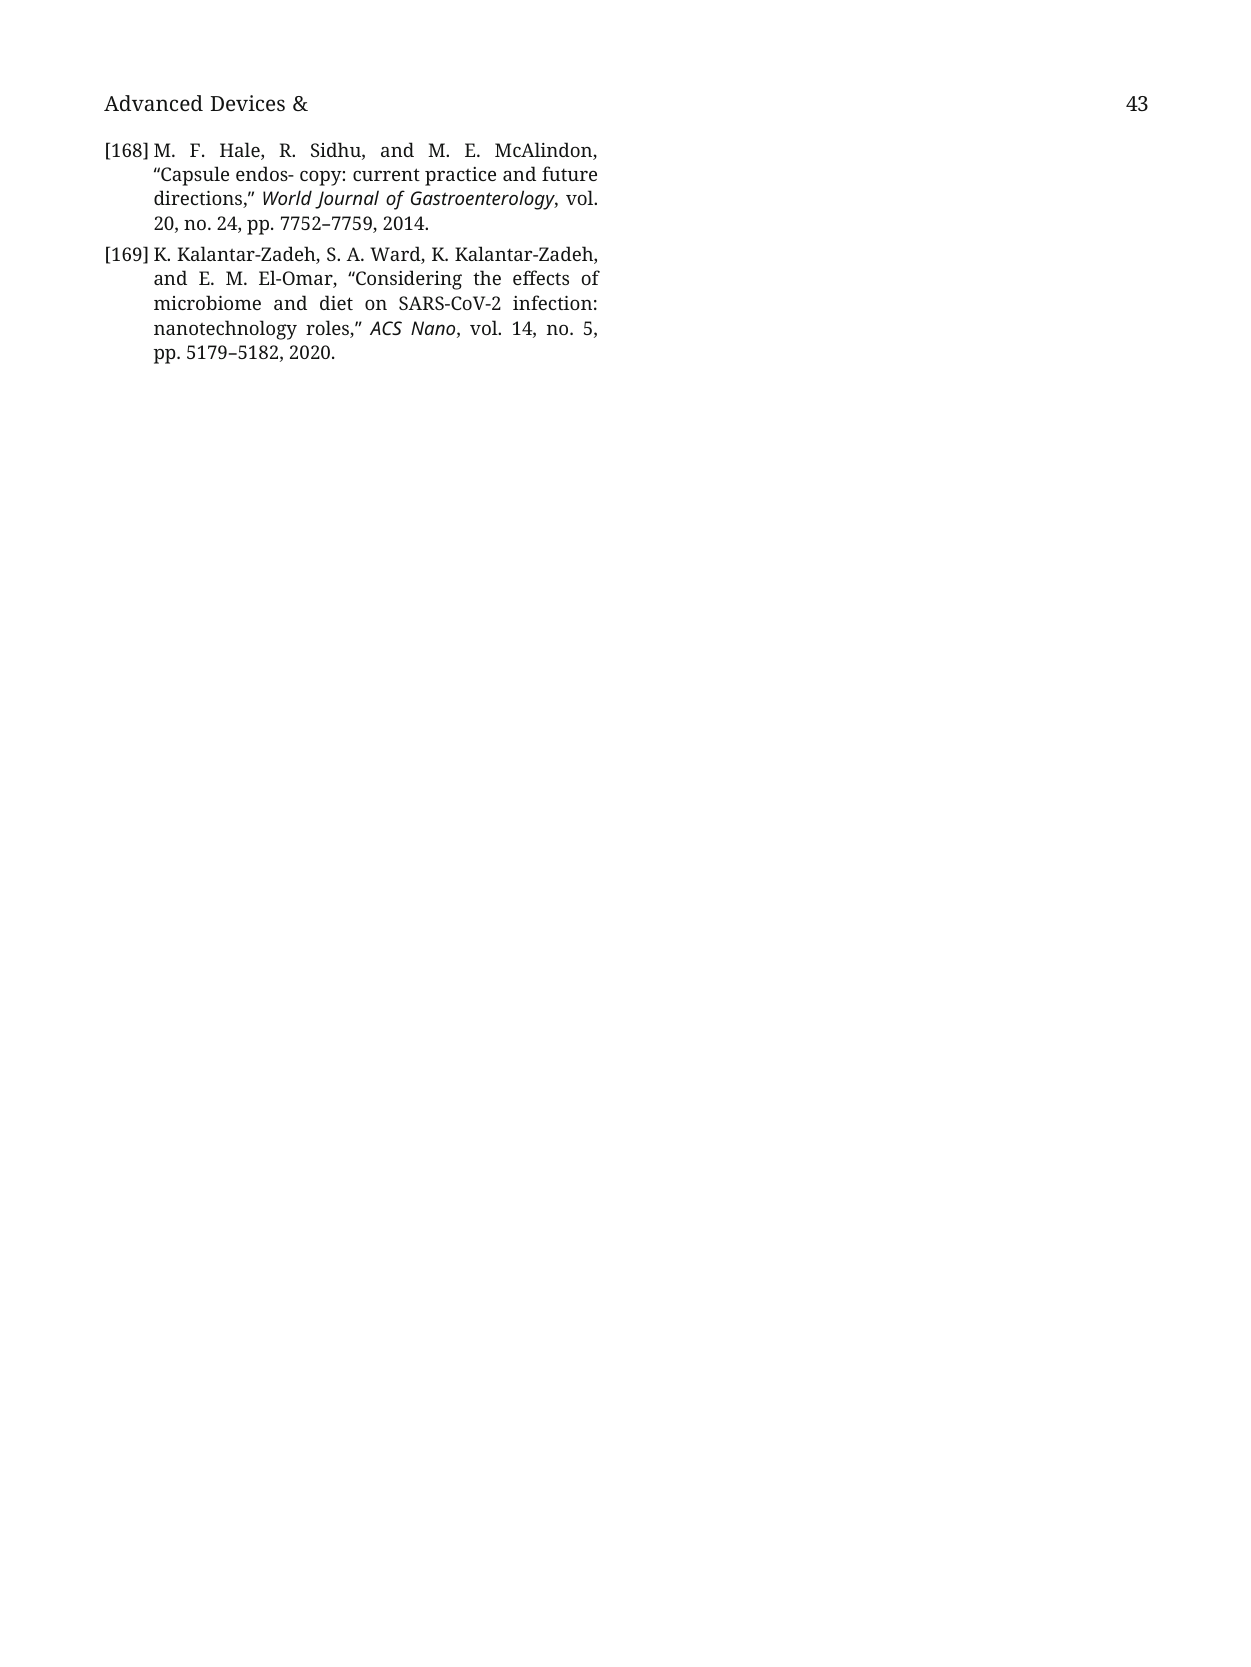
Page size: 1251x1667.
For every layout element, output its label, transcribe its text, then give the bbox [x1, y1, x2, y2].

list M. F. Hale, R. Sidhu, and M. E. McAlindon, “Capsule endos- copy: current practice and future directions,” World Journal of Gastroenterology, vol. 20, no. 24, pp. 7752–7759, 2014. [104, 137, 598, 236]
list K. Kalantar-Zadeh, S. A. Ward, K. Kalantar-Zadeh, and E. M. El-Omar, “Considering the eﬀects of microbiome and diet on SARS-CoV-2 infection: nanotechnology roles,” ACS Nano, vol. 14, no. 5, pp. 5179–5182, 2020. [104, 242, 598, 365]
